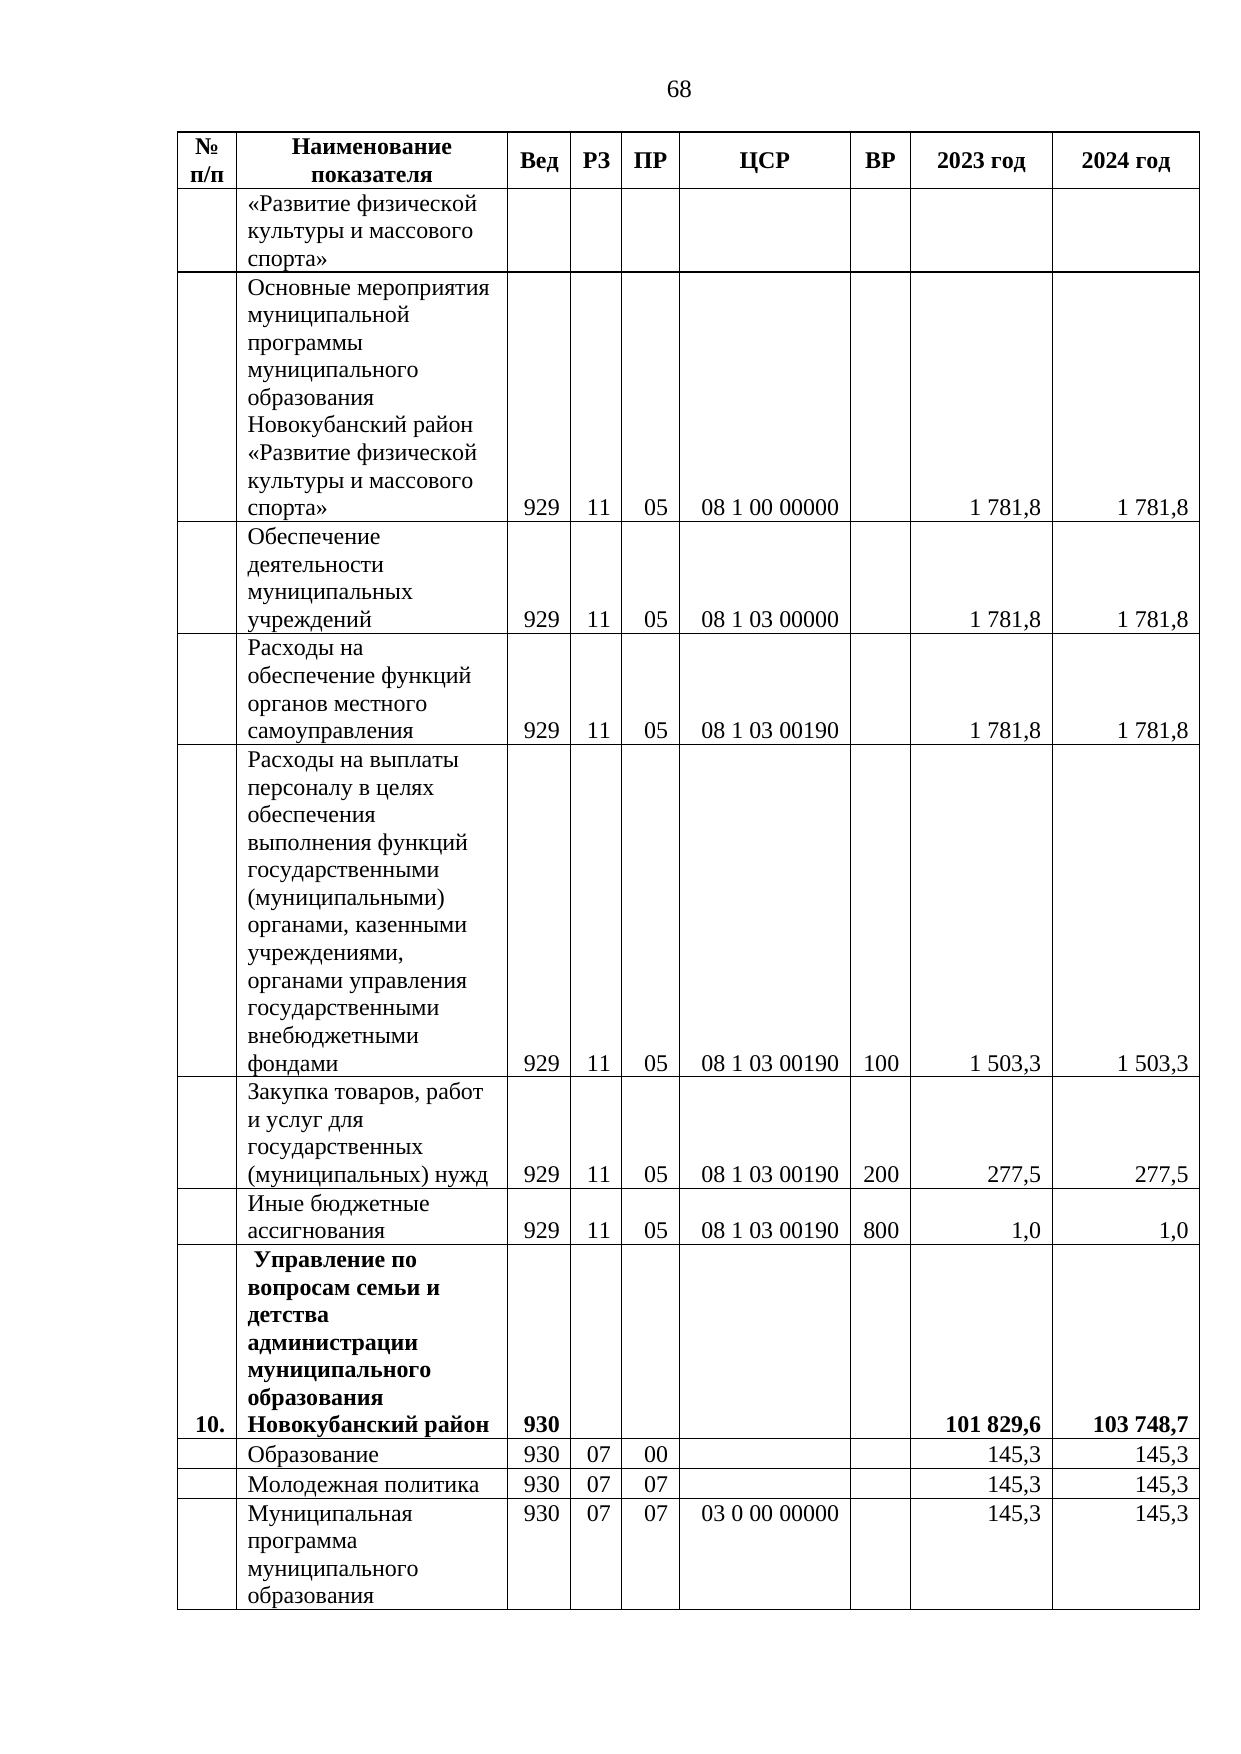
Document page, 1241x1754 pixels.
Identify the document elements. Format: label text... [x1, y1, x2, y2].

table_header № п/п [178, 133, 236, 188]
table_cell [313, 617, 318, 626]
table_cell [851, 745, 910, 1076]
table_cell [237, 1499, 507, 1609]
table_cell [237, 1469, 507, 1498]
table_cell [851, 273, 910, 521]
table_header ЦСР [680, 133, 850, 188]
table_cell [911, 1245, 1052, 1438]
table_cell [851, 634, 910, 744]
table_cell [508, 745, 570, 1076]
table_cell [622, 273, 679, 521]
table_header ВР [851, 133, 910, 188]
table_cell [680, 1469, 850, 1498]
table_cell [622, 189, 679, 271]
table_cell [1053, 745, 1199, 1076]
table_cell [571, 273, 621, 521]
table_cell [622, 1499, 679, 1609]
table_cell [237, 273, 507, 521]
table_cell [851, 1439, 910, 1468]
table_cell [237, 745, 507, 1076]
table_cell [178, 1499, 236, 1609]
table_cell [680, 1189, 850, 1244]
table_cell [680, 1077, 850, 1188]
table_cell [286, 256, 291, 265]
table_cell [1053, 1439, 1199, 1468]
table_header ПР [622, 133, 679, 188]
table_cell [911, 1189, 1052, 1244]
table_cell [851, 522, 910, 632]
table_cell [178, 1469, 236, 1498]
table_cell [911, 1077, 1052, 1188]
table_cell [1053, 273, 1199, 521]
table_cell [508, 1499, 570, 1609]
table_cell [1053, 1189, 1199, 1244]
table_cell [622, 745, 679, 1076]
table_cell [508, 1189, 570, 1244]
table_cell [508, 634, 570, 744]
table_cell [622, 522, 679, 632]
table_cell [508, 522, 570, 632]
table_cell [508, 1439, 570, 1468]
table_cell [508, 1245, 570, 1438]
table_header 2023 год [911, 133, 1052, 188]
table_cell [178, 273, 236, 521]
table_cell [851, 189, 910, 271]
table_header Вед [508, 133, 570, 188]
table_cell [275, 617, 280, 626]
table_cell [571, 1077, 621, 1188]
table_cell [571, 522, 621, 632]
table_header Наименование показателя [237, 133, 507, 188]
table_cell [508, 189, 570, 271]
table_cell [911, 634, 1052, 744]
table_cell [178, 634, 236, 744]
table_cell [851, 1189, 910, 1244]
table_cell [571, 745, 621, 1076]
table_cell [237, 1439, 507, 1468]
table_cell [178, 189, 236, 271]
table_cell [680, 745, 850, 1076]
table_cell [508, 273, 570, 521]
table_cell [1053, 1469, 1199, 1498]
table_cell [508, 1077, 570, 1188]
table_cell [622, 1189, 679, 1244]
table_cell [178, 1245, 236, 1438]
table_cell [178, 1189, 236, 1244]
table_header РЗ [571, 133, 621, 188]
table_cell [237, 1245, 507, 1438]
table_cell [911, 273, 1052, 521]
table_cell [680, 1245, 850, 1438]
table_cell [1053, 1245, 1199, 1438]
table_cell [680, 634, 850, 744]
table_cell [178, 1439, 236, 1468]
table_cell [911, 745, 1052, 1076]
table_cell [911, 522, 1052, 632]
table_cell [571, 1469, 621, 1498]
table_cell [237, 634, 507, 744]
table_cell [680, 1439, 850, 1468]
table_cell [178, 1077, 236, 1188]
table_header 2024 год [1053, 133, 1199, 188]
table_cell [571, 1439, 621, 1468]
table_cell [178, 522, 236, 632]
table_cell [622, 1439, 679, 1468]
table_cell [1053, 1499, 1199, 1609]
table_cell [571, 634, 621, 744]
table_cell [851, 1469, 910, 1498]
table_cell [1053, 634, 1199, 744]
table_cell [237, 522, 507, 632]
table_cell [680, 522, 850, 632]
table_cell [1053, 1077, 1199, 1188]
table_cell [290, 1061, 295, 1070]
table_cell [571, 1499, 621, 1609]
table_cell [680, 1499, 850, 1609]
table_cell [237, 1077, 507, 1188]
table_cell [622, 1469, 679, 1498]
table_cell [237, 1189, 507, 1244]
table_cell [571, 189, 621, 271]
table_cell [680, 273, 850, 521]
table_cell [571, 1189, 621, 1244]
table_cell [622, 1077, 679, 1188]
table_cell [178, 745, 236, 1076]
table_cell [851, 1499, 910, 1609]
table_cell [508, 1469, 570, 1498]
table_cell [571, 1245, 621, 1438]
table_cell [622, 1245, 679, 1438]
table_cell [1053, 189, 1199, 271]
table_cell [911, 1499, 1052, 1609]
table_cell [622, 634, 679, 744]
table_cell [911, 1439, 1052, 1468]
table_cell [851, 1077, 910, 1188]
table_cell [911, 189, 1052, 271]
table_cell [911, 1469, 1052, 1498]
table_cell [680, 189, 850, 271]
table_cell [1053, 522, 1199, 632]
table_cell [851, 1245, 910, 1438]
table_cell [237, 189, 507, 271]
